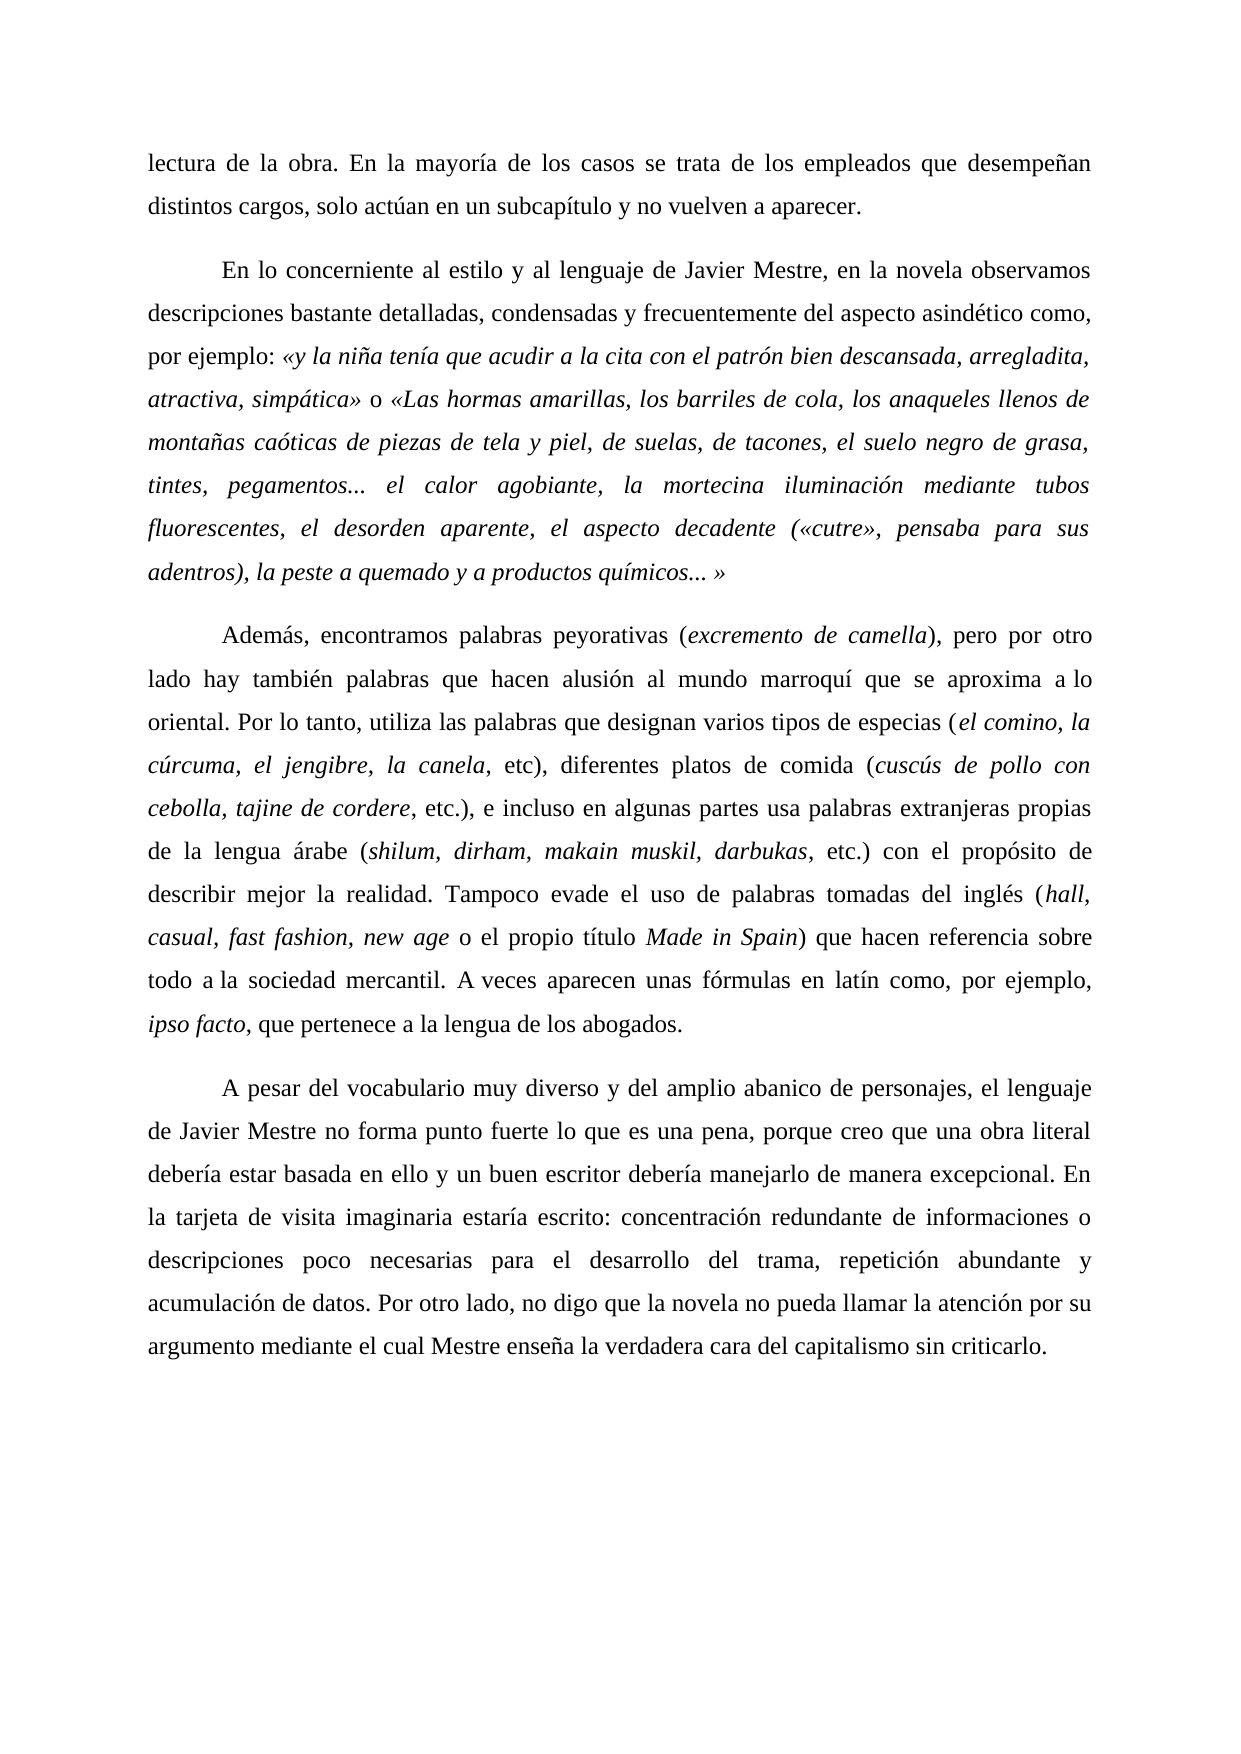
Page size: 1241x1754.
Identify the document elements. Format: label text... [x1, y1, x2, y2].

text A pesar del vocabulario muy diverso y del amplio abanico de personajes, el lenguaje de Javier Mestre no forma punto fuerte lo que es una pena, porque creo que una obra literal debería estar basada en ello y un buen escritor debería manejarlo de manera excepcional. En la tarjeta de visita imaginaria estaría escrito: concentración redundante de informaciones o descripciones poco necesarias para el desarrollo del trama, repetición abundante y acumulación de datos. Por otro lado, no digo que la novela no pueda llamar la atención por su argumento mediante el cual Mestre enseña la verdadera cara del capitalismo sin criticarlo. [148, 1073, 1093, 1360]
text En lo concerniente al estilo y al lenguaje de Javier Mestre, en la novela observamos descripciones bastante detalladas, condensadas y frecuentemente del aspecto asindético como, por ejemplo: «y la niña tenía que acudir a la cita con el patrón bien descansada, arregladita, atractiva, simpática» o «Las hormas amarillas, los barriles de cola, los anaqueles llenos de montañas caóticas de piezas de tela y piel, de suelas, de tacones, el suelo negro de grasa, tintes, pegamentos... el calor agobiante, la mortecina iluminación mediante tubos fluorescentes, el desorden aparente, el aspecto decadente («cutre», pensaba para sus adentros), la peste a quemado y a productos químicos... » [148, 255, 1093, 585]
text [148, 148, 1093, 219]
text Además, encontramos palabras peyorativas (excremento de camella), pero por otro lado hay también palabras que hacen alusión al mundo marroquí que se aproxima a lo oriental. Por lo tanto, utiliza las palabras que designan varios tipos de especias (el comino, la cúrcuma, el jengibre, la canela, etc), diferentes platos de comida (cuscús de pollo con cebolla, tajine de cordere, etc.), e incluso en algunas partes usa palabras extranjeras propias de la lengua árabe (shilum, dirham, makain muskil, darbukas, etc.) con el propósito de describir mejor la realidad. Tampoco evade el uso de palabras tomadas del inglés (hall, casual, fast fashion, new age o el propio título Made in Spain) que hacen referencia sobre todo a la sociedad mercantil. A veces aparecen unas fórmulas en latín como, por ejemplo, ipso facto, que pertenece a la lengua de los abogados. [148, 621, 1093, 1037]
